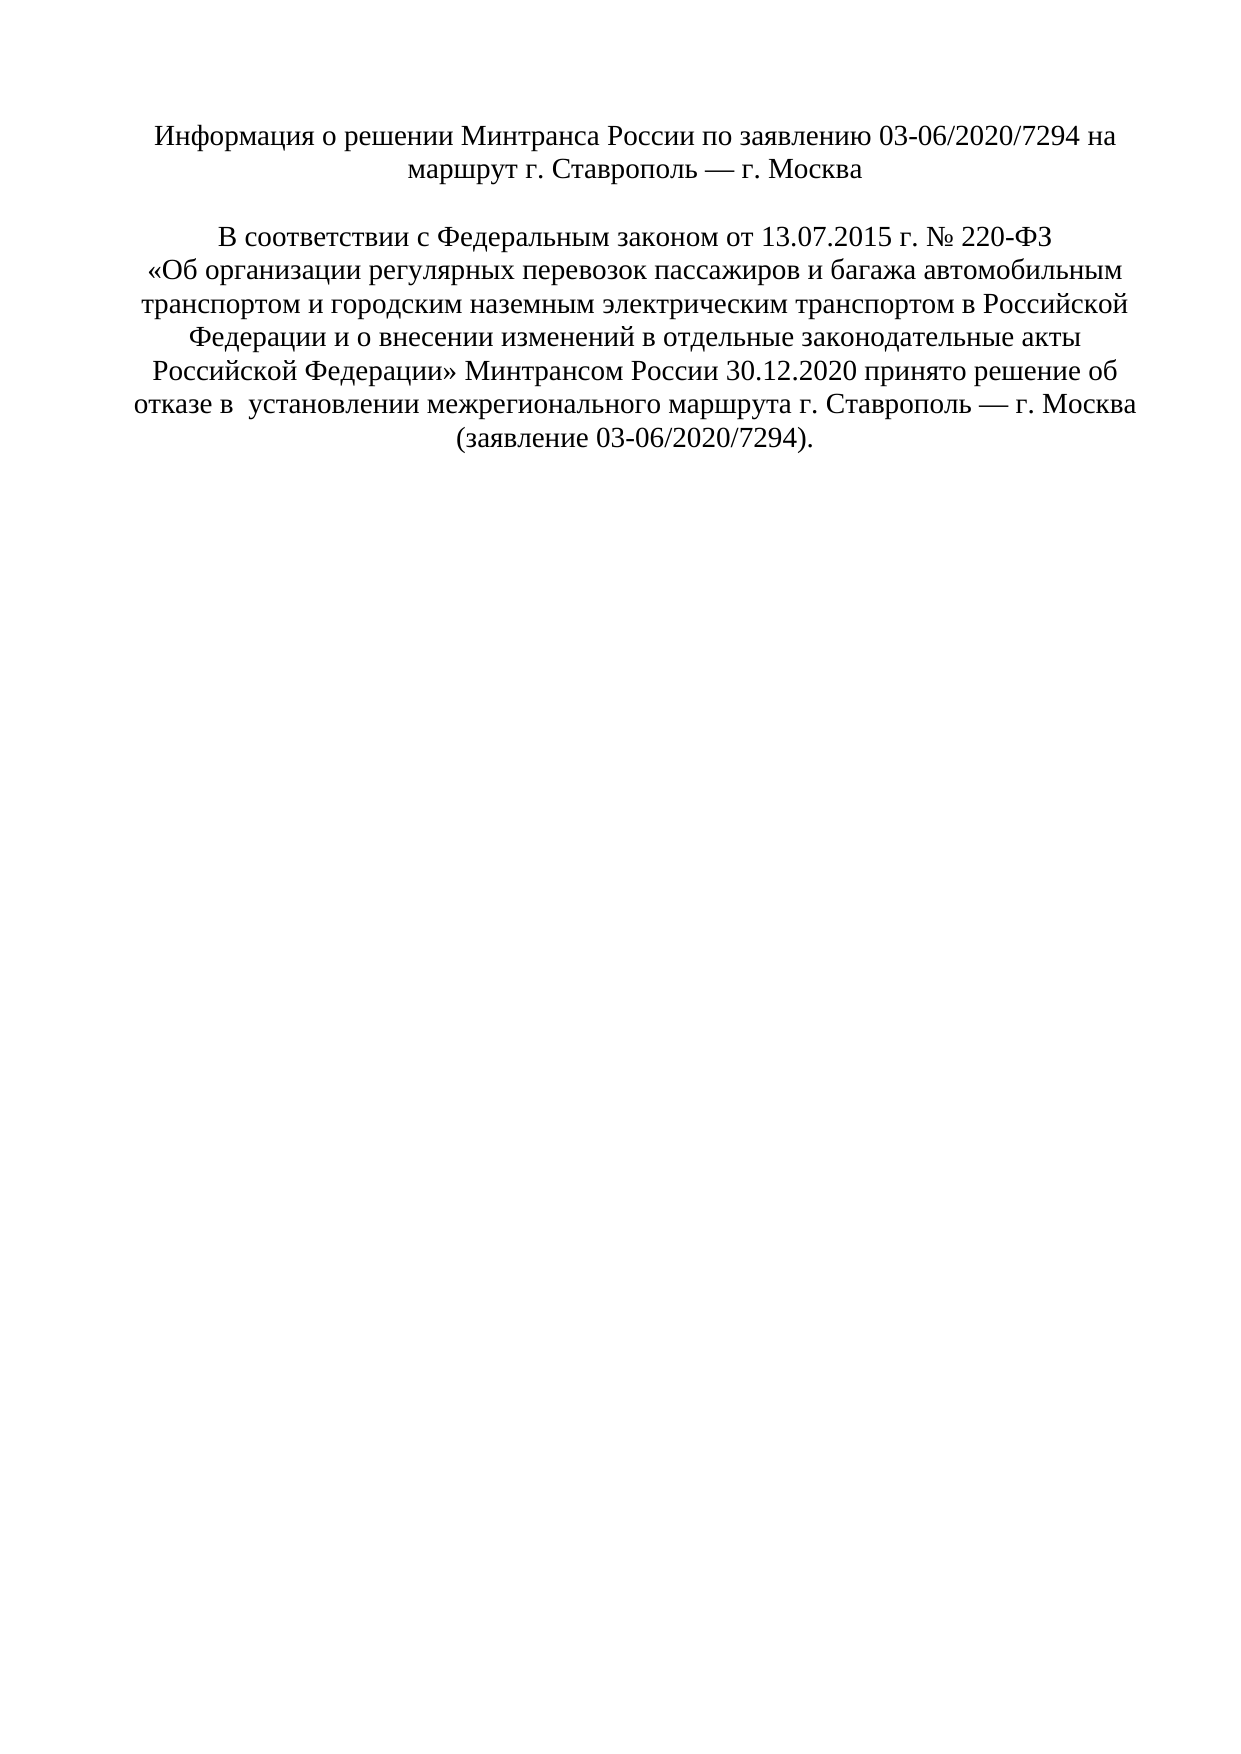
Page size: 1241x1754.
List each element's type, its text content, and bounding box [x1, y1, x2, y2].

text Информация о решении Минтранса России по заявлению 03-06/2020/7294 на маршрут г. Ставрополь — г. Москва [118, 118, 1152, 185]
text В соответствии с Федеральным законом от 13.07.2015 г. № 220-ФЗ «Об организации регулярных перевозок пассажиров и багажа автомобильным транспортом и городским наземным электрическим транспортом в Российской Федерации и о внесении изменений в отдельные законодательные акты Российской Федерации» Минтрансом России 30.12.2020 принято решение об отказе в установлении межрегионального маршрута г. Ставрополь — г. Москва (заявление 03-06/2020/7294). [118, 219, 1152, 453]
